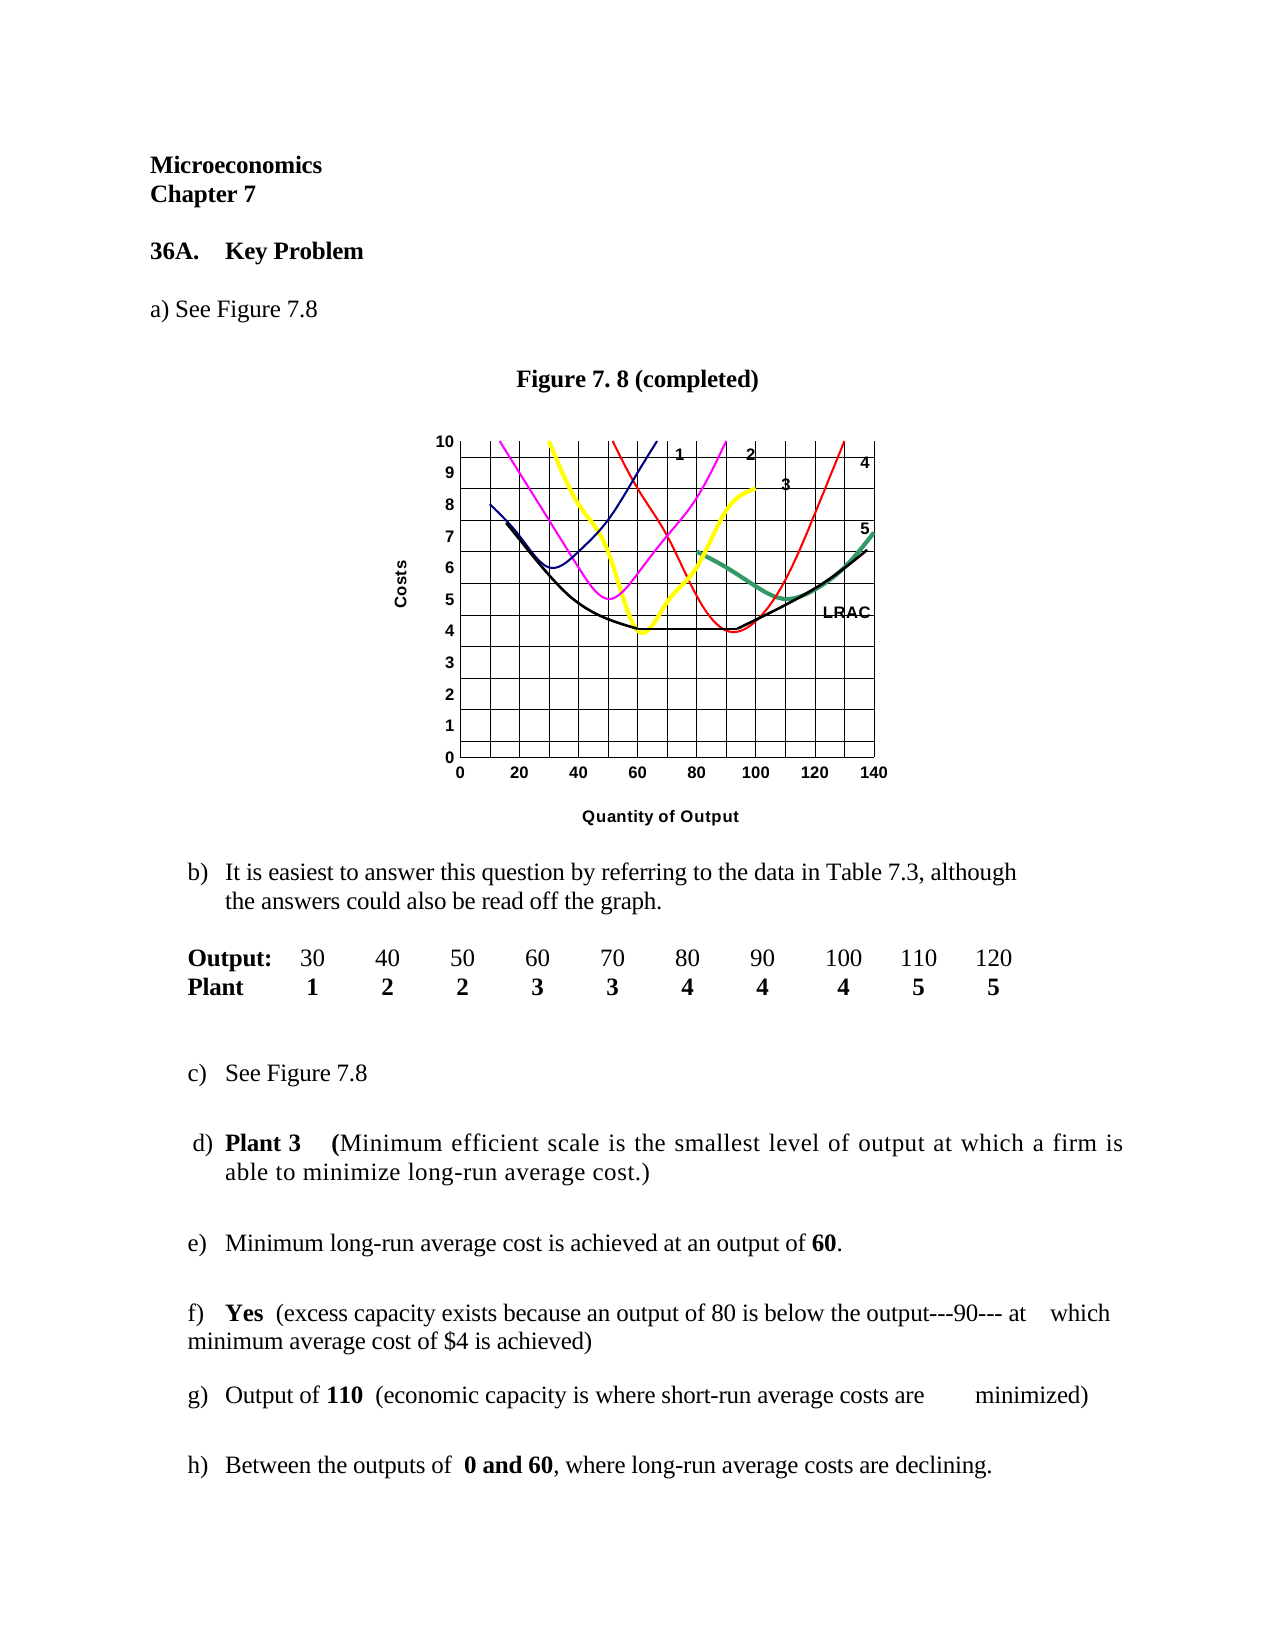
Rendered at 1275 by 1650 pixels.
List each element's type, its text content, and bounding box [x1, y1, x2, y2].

text Plant 1 2 2 3 3 4 4 4 5 5 [150, 972, 1125, 1001]
text b) It is easiest to answer this question by referring to the data in Table 7.3, although the answers could also be read off the graph. [150, 857, 1125, 915]
text h) Between the outputs of 0 and 60, where long-run average costs are declining. [150, 1450, 1125, 1479]
text 36A. Key Problem [150, 236, 1125, 265]
text Figure 7. 8 (completed) [150, 364, 1125, 392]
text e) Minimum long-run average cost is achieved at an output of 60. [150, 1228, 1125, 1256]
text f) Yes (excess capacity exists because an output of 80 is below the output---90--- at which minimum average cost of $4 is achieved) [112, 1298, 1125, 1355]
text Output: 30 40 50 60 70 80 90 100 110 120 [150, 943, 1125, 972]
text d) Plant 3 (Minimum efficient scale is the smallest level of output at which a firm is able to minimize long-run average cost.) [150, 1128, 1125, 1186]
text g) Output of 110 (economic capacity is where short-run average costs are minimized) [150, 1380, 1125, 1409]
text a) See Figure 7.8 [150, 294, 1125, 322]
text c) See Figure 7.8 [150, 1058, 1125, 1087]
text Microeconomics [150, 150, 1125, 179]
text Chapter 7 [150, 179, 1125, 207]
